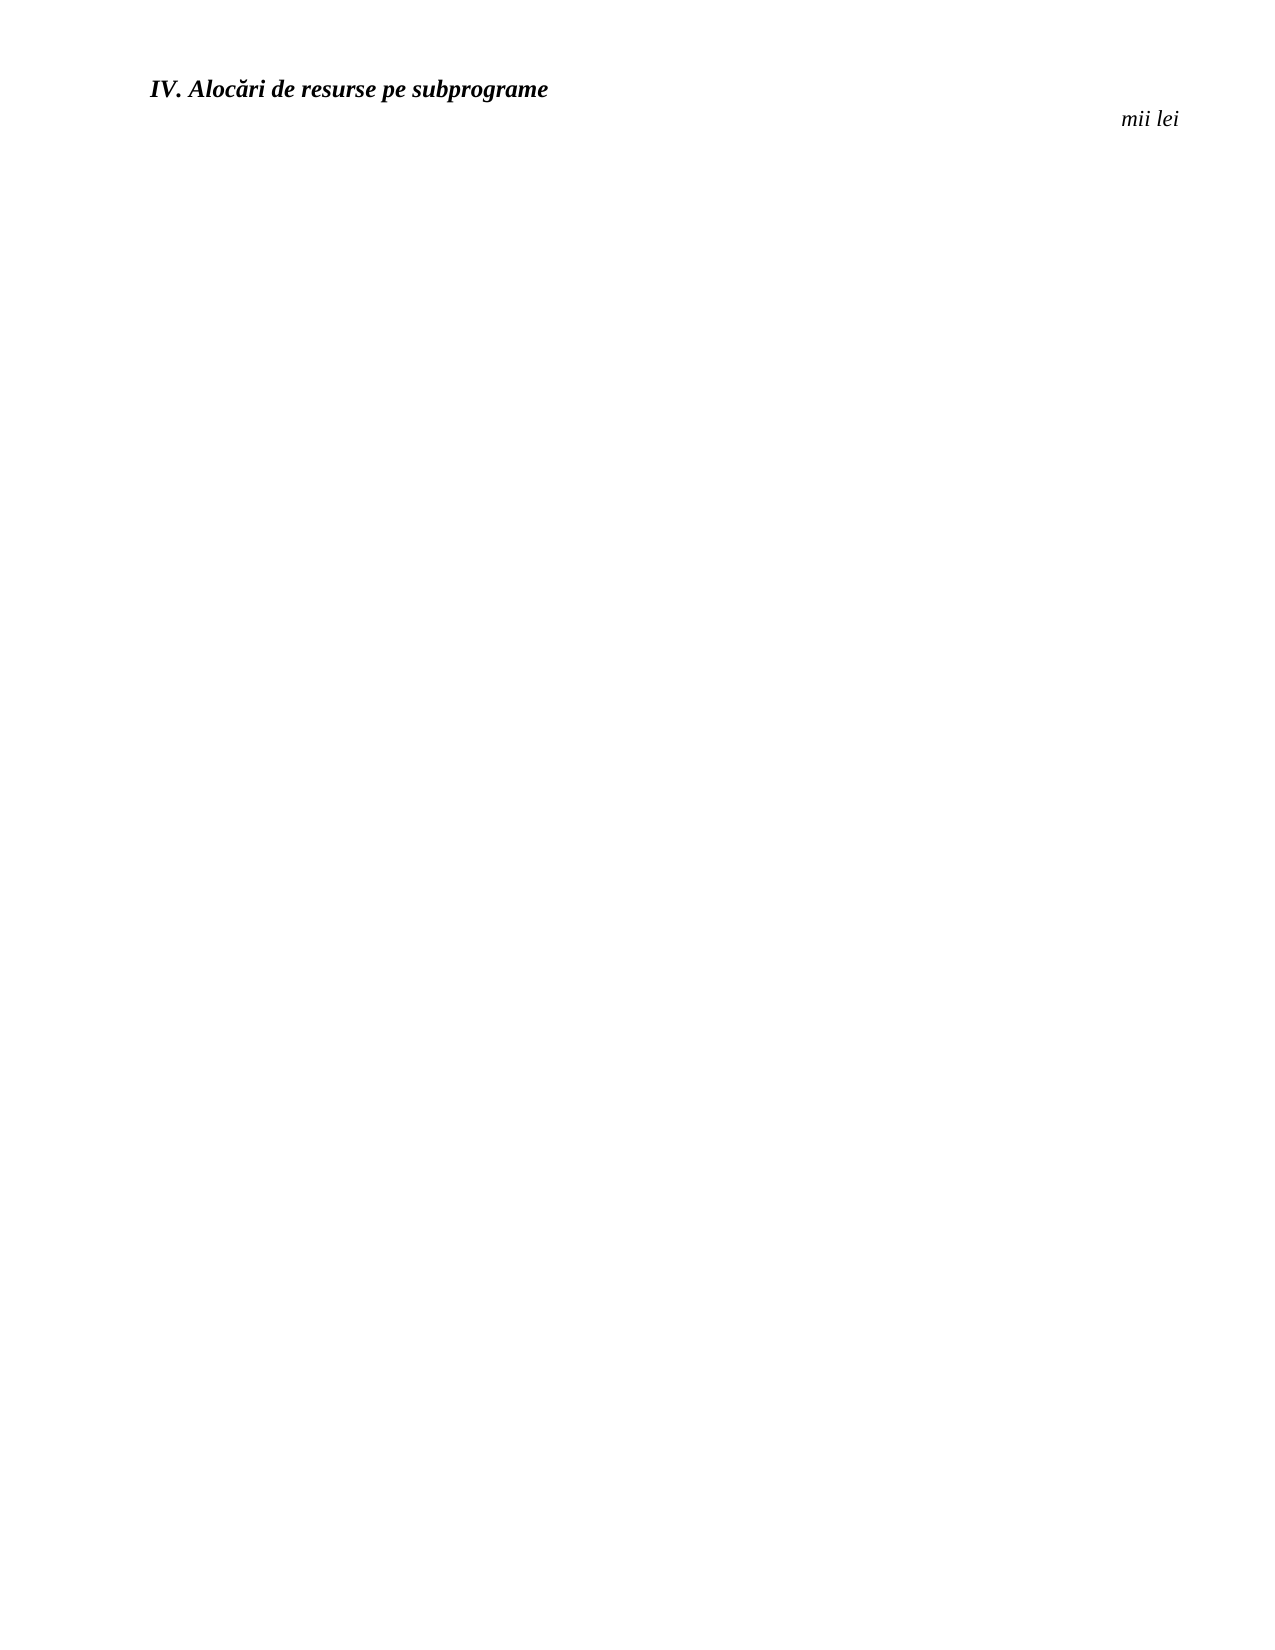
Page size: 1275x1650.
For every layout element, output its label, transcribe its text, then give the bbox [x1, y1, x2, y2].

text mii lei [150, 105, 1181, 131]
list IV. Alocări de resurse pe subprograme [150, 74, 1181, 103]
